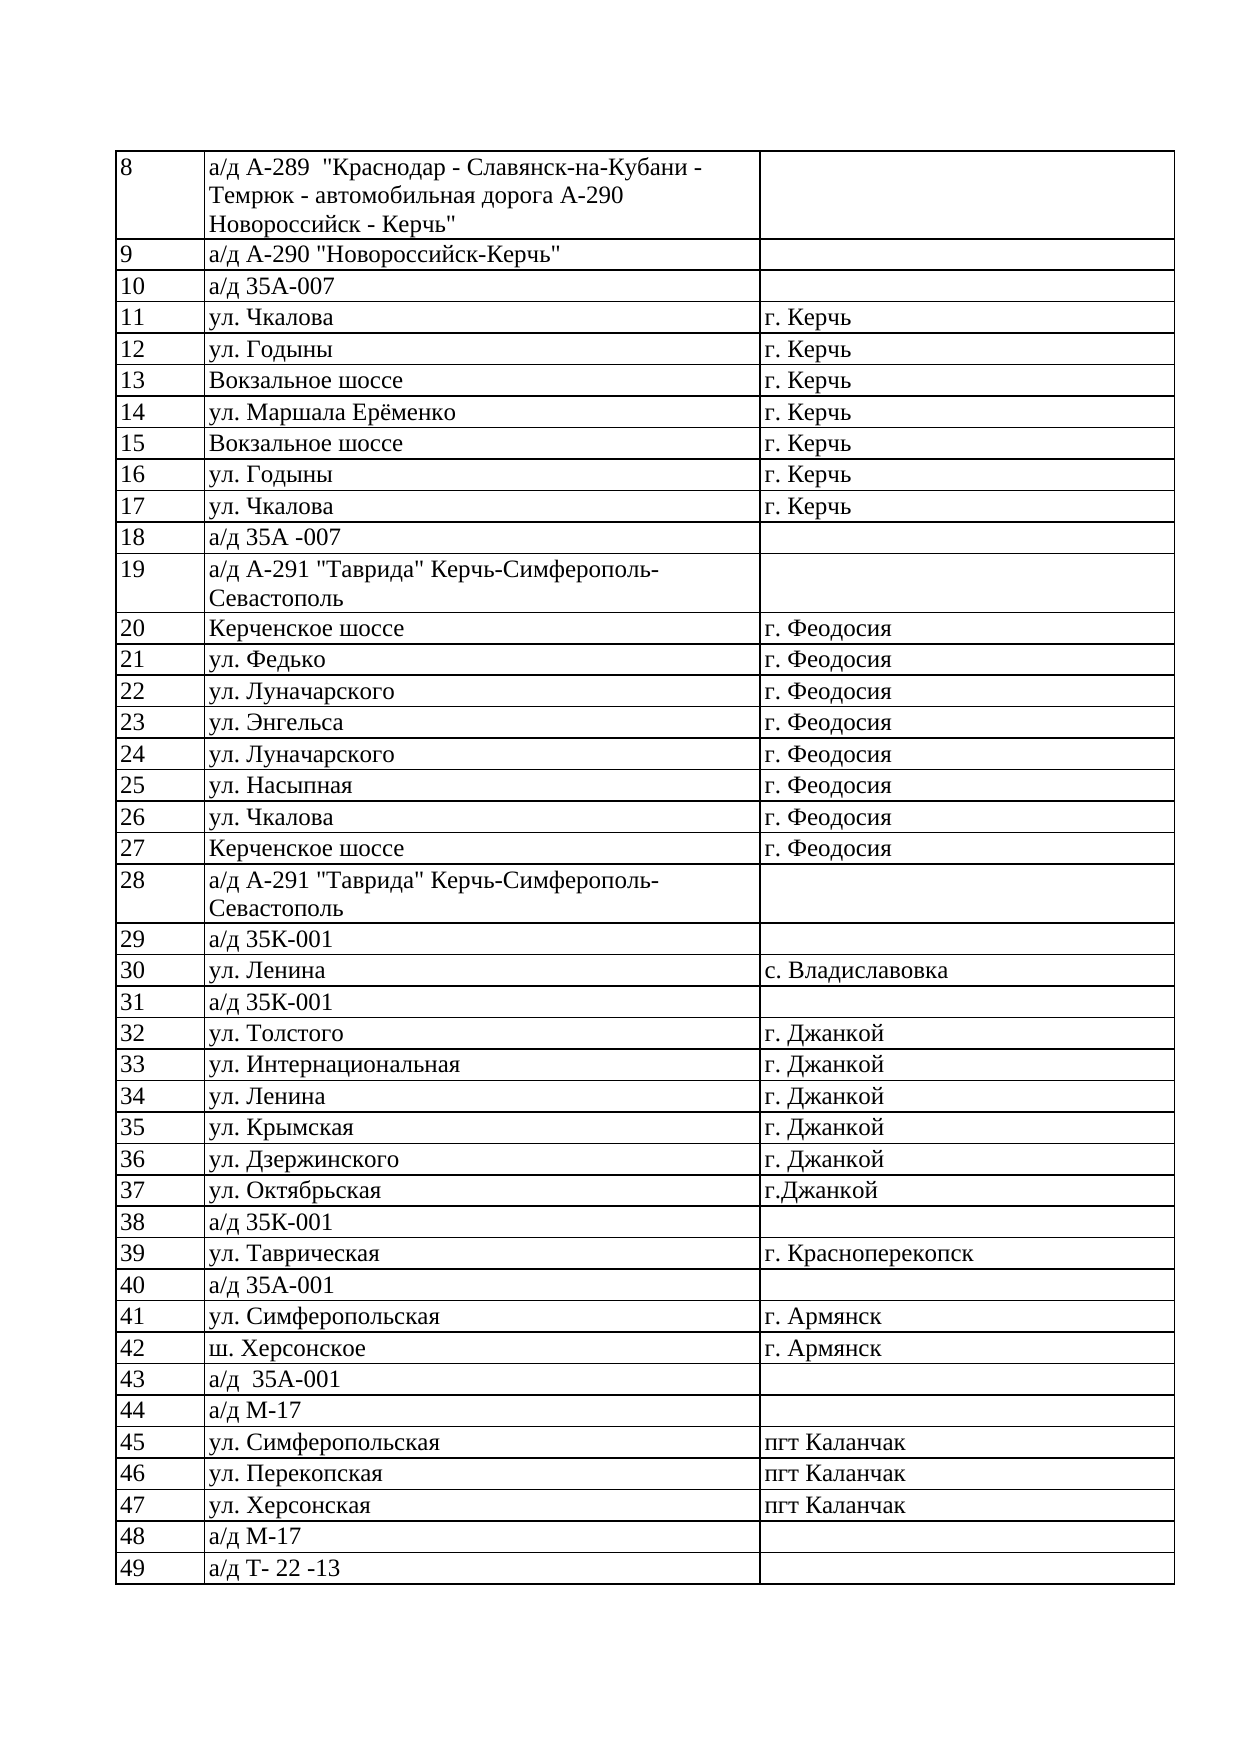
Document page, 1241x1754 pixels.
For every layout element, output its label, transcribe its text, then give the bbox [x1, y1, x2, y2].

table_cell [761, 1522, 1174, 1551]
table_cell г. Джанкой [761, 1018, 1174, 1048]
table_cell [761, 1270, 1174, 1300]
table_cell [761, 152, 1174, 238]
table_cell 29 [117, 924, 204, 954]
table_cell г. Керчь [761, 334, 1174, 364]
table_cell а/д 35А-001 [205, 1270, 759, 1300]
table_cell [761, 1553, 1174, 1583]
table_cell 28 [117, 865, 204, 922]
table_cell г. Джанкой [761, 1144, 1174, 1174]
table_cell 48 [117, 1522, 204, 1551]
table_cell 38 [117, 1207, 204, 1237]
table_cell г.Джанкой [761, 1176, 1174, 1205]
table_cell 46 [117, 1459, 204, 1488]
table_cell г. Керчь [761, 397, 1174, 427]
table_cell ул. Крымская [205, 1113, 759, 1142]
table_cell 36 [117, 1144, 204, 1174]
table_cell [761, 240, 1174, 269]
table_cell 49 [117, 1553, 204, 1583]
table_cell г. Керчь [761, 491, 1174, 521]
table_cell ул. Насыпная [205, 770, 759, 800]
table_cell Вокзальное шоссе [205, 428, 759, 458]
table_cell а/д А-289 "Краснодар - Славянск-на-Кубани - Темрюк - автомобильная дорога А-290 Новороссийск - Керчь" [205, 152, 759, 238]
table_cell 45 [117, 1427, 204, 1457]
table_cell 19 [117, 554, 204, 611]
table_cell 18 [117, 523, 204, 552]
table_cell Керченское шоссе [205, 833, 759, 863]
table_cell ул. Федько [205, 645, 759, 674]
table_cell ул. Херсонская [205, 1490, 759, 1520]
table_cell 34 [117, 1081, 204, 1111]
table_cell г. Феодосия [761, 613, 1174, 643]
table_cell 40 [117, 1270, 204, 1300]
table_cell 16 [117, 460, 204, 489]
table_cell а/д А-291 "Таврида" Керчь-Симферополь-Севастополь [205, 554, 759, 611]
table_cell 24 [117, 739, 204, 769]
table_cell 23 [117, 707, 204, 737]
table_cell Керченское шоссе [205, 613, 759, 643]
table_cell а/д А-290 "Новороссийск-Керчь" [205, 240, 759, 269]
table_cell г. Джанкой [761, 1081, 1174, 1111]
table_cell пгт Каланчак [761, 1427, 1174, 1457]
table_cell [761, 523, 1174, 552]
table_cell 15 [117, 428, 204, 458]
table_cell [761, 987, 1174, 1017]
table_cell пгт Каланчак [761, 1490, 1174, 1520]
table_cell ул. Толстого [205, 1018, 759, 1048]
table_cell 12 [117, 334, 204, 364]
table_cell г. Феодосия [761, 739, 1174, 769]
table_cell г. Керчь [761, 365, 1174, 395]
table_cell ул. Симферопольская [205, 1301, 759, 1331]
table_cell г. Феодосия [761, 707, 1174, 737]
table_cell 20 [117, 613, 204, 643]
table_cell г. Армянск [761, 1301, 1174, 1331]
table_cell а/д 35А-007 [205, 271, 759, 301]
table_cell 32 [117, 1018, 204, 1048]
table_cell 10 [117, 271, 204, 301]
table_cell [761, 924, 1174, 954]
table_cell ул. Чкалова [205, 802, 759, 832]
table_cell 17 [117, 491, 204, 521]
table_cell [761, 1207, 1174, 1237]
table_cell [761, 1364, 1174, 1394]
table_cell г. Джанкой [761, 1113, 1174, 1142]
table_cell г. Керчь [761, 428, 1174, 458]
table_cell ул. Дзержинского [205, 1144, 759, 1174]
table_cell 44 [117, 1396, 204, 1426]
table_cell пгт Каланчак [761, 1459, 1174, 1488]
table_cell 27 [117, 833, 204, 863]
table_cell 33 [117, 1050, 204, 1079]
table_cell г. Армянск [761, 1333, 1174, 1363]
table_cell 35 [117, 1113, 204, 1142]
table_cell 26 [117, 802, 204, 832]
table_cell г. Джанкой [761, 1050, 1174, 1079]
table_cell ш. Херсонское [205, 1333, 759, 1363]
table_cell ул. Симферопольская [205, 1427, 759, 1457]
table_cell а/д 35К-001 [205, 1207, 759, 1237]
table_cell ул. Чкалова [205, 491, 759, 521]
table_cell 30 [117, 955, 204, 985]
table_cell ул. Ленина [205, 1081, 759, 1111]
table_cell ул. Маршала Ерёменко [205, 397, 759, 427]
table_cell ул. Энгельса [205, 707, 759, 737]
table_cell 21 [117, 645, 204, 674]
table_cell [761, 865, 1174, 922]
table_cell г. Керчь [761, 460, 1174, 489]
table_cell 42 [117, 1333, 204, 1363]
table_cell ул. Луначарского [205, 676, 759, 706]
table_cell г. Феодосия [761, 770, 1174, 800]
table_cell ул. Годыны [205, 460, 759, 489]
table_cell а/д 35А -007 [205, 523, 759, 552]
table_cell 43 [117, 1364, 204, 1394]
table_cell г. Феодосия [761, 645, 1174, 674]
table_cell ул. Интернациональная [205, 1050, 759, 1079]
table_cell 25 [117, 770, 204, 800]
table_cell а/д 35К-001 [205, 924, 759, 954]
table_cell ул. Ленина [205, 955, 759, 985]
table_cell ул. Таврическая [205, 1238, 759, 1268]
table_cell 13 [117, 365, 204, 395]
table_cell Вокзальное шоссе [205, 365, 759, 395]
table_cell г. Феодосия [761, 802, 1174, 832]
table_cell г. Керчь [761, 302, 1174, 332]
table_cell 14 [117, 397, 204, 427]
table_cell 8 [117, 152, 204, 238]
table_cell с. Владиславовка [761, 955, 1174, 985]
table_cell ул. Годыны [205, 334, 759, 364]
table_cell 31 [117, 987, 204, 1017]
table_cell [761, 1396, 1174, 1426]
table_cell г. Красноперекопск [761, 1238, 1174, 1268]
table_cell а/д Т- 22 -13 [205, 1553, 759, 1583]
table_cell 39 [117, 1238, 204, 1268]
table_cell 22 [117, 676, 204, 706]
table_cell [761, 271, 1174, 301]
table_cell а/д М-17 [205, 1396, 759, 1426]
table_cell а/д А-291 "Таврида" Керчь-Симферополь-Севастополь [205, 865, 759, 922]
table_cell а/д М-17 [205, 1522, 759, 1551]
table_cell ул. Чкалова [205, 302, 759, 332]
table_cell 41 [117, 1301, 204, 1331]
table_cell г. Феодосия [761, 833, 1174, 863]
table_cell 47 [117, 1490, 204, 1520]
table_cell а/д 35А-001 [205, 1364, 759, 1394]
table_cell [761, 554, 1174, 611]
table_cell ул. Перекопская [205, 1459, 759, 1488]
table_cell 11 [117, 302, 204, 332]
table_cell а/д 35К-001 [205, 987, 759, 1017]
table_cell г. Феодосия [761, 676, 1174, 706]
table_cell ул. Луначарского [205, 739, 759, 769]
table_cell 37 [117, 1176, 204, 1205]
table_cell ул. Октябрьская [205, 1176, 759, 1205]
table_cell 9 [117, 240, 204, 269]
